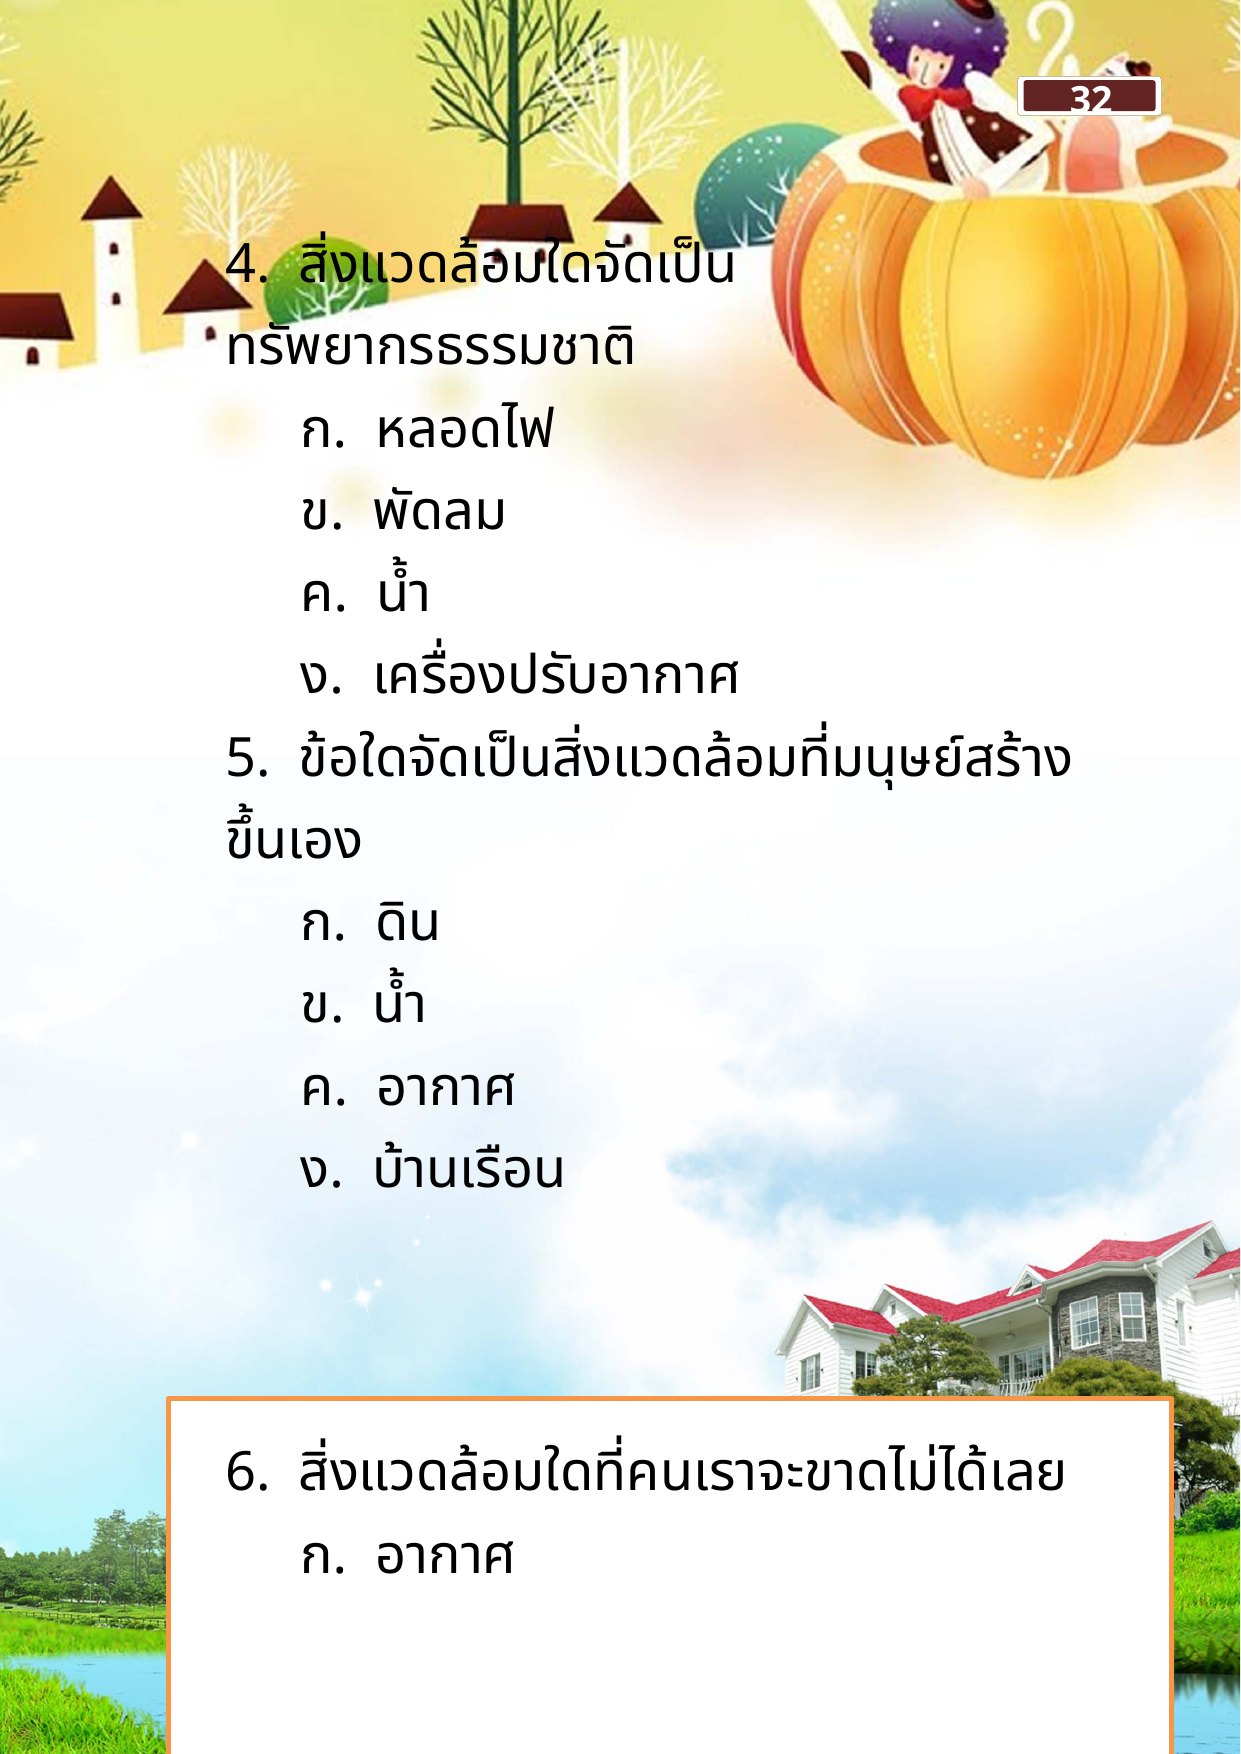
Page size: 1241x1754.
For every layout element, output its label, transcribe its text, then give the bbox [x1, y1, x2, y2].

text ค. อากาศ [225, 1047, 1090, 1129]
text ข. น้ำ [225, 965, 1090, 1047]
text 4. สิ่งแวดล้อมใดจัดเป็นทรัพยากรธรรมชาติ [225, 225, 1090, 389]
text ก. หลอดไฟ [225, 389, 1090, 471]
text ข. พัดลม [225, 471, 1090, 554]
text ง. เครื่องปรับอากาศ [225, 636, 1090, 718]
text 6. สิ่งแวดล้อมใดที่คนเราจะขาดไม่ได้เลย [225, 1433, 1090, 1515]
text ง. บ้านเรือน [225, 1129, 1090, 1212]
text ก. อากาศ [225, 1515, 1090, 1597]
picture [0, 0, 1241, 1754]
text ก. ดิน [225, 882, 1090, 965]
text ค. น้ำ [225, 554, 1090, 636]
text 5. ข้อใดจัดเป็นสิ่งแวดล้อมที่มนุษย์สร้างขึ้นเอง [225, 718, 1090, 882]
